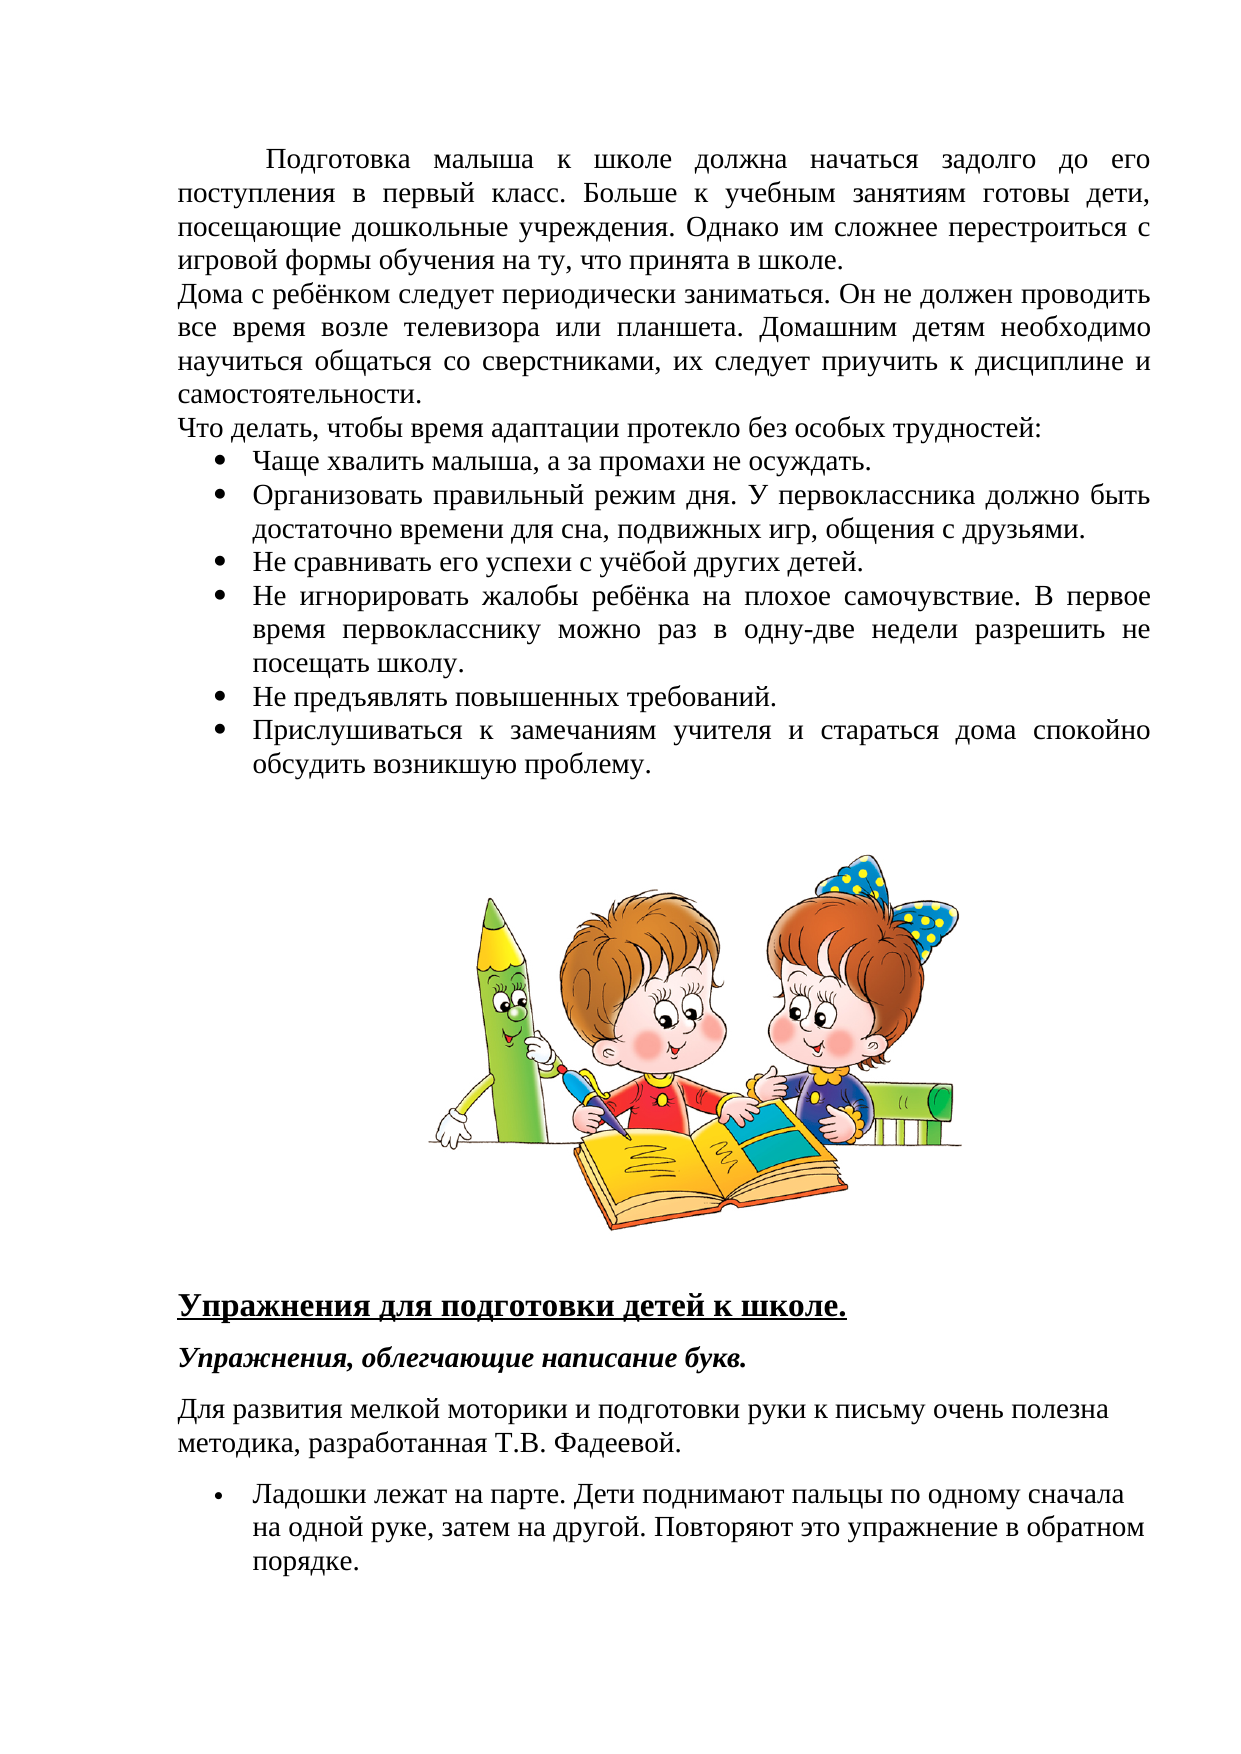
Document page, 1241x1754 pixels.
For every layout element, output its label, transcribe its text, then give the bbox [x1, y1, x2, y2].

list Прислушиваться к замечаниям учителя и стараться дома спокойно обсудить возникшую проблему. [215, 712, 1152, 779]
list Чаще хвалить малыша, а за промахи не осуждать. [215, 443, 1152, 477]
text Дома с ребёнком следует периодически заниматься. Он не должен проводить все время возле телевизора или планшета. Домашним детям необходимо научиться общаться со сверстниками, их следует приучить к дисциплине и самостоятельности. [177, 276, 1152, 410]
list Не сравнивать его успехи с учёбой других детей. [215, 544, 1152, 578]
list Ладошки лежат на парте. Дети поднимают пальцы по одному сначала на одной руке, затем на другой. Повторяют это упражнение в обратном порядке. [215, 1476, 1152, 1577]
text Подготовка малыша к школе должна начаться задолго до его поступления в первый класс. Больше к учебным занятиям готовы дети, посещающие дошкольные учреждения. Однако им сложнее перестроиться с игровой формы обучения на ту, что принята в школе. [177, 118, 1152, 276]
text Для развития мелкой моторики и подготовки руки к письму очень полезна методика, разработанная Т.В. Фадеевой. [177, 1391, 1152, 1458]
list Организовать правильный режим дня. У первоклассника должно быть достаточно времени для сна, подвижных игр, общения с друзьями. [215, 477, 1152, 544]
list Не предъявлять повышенных требований. [215, 679, 1152, 712]
picture [409, 813, 994, 1252]
list Не игнорировать жалобы ребёнка на плохое самочувствие. В первое время первокласснику можно раз в одну-две недели разрешить не посещать школу. [215, 578, 1152, 679]
text Упражнения, облегчающие написание букв. [177, 1341, 1152, 1374]
text Упражнения для подготовки детей к школе. [177, 1285, 1152, 1323]
text Что делать, чтобы время адаптации протекло без особых трудностей: [177, 410, 1152, 443]
